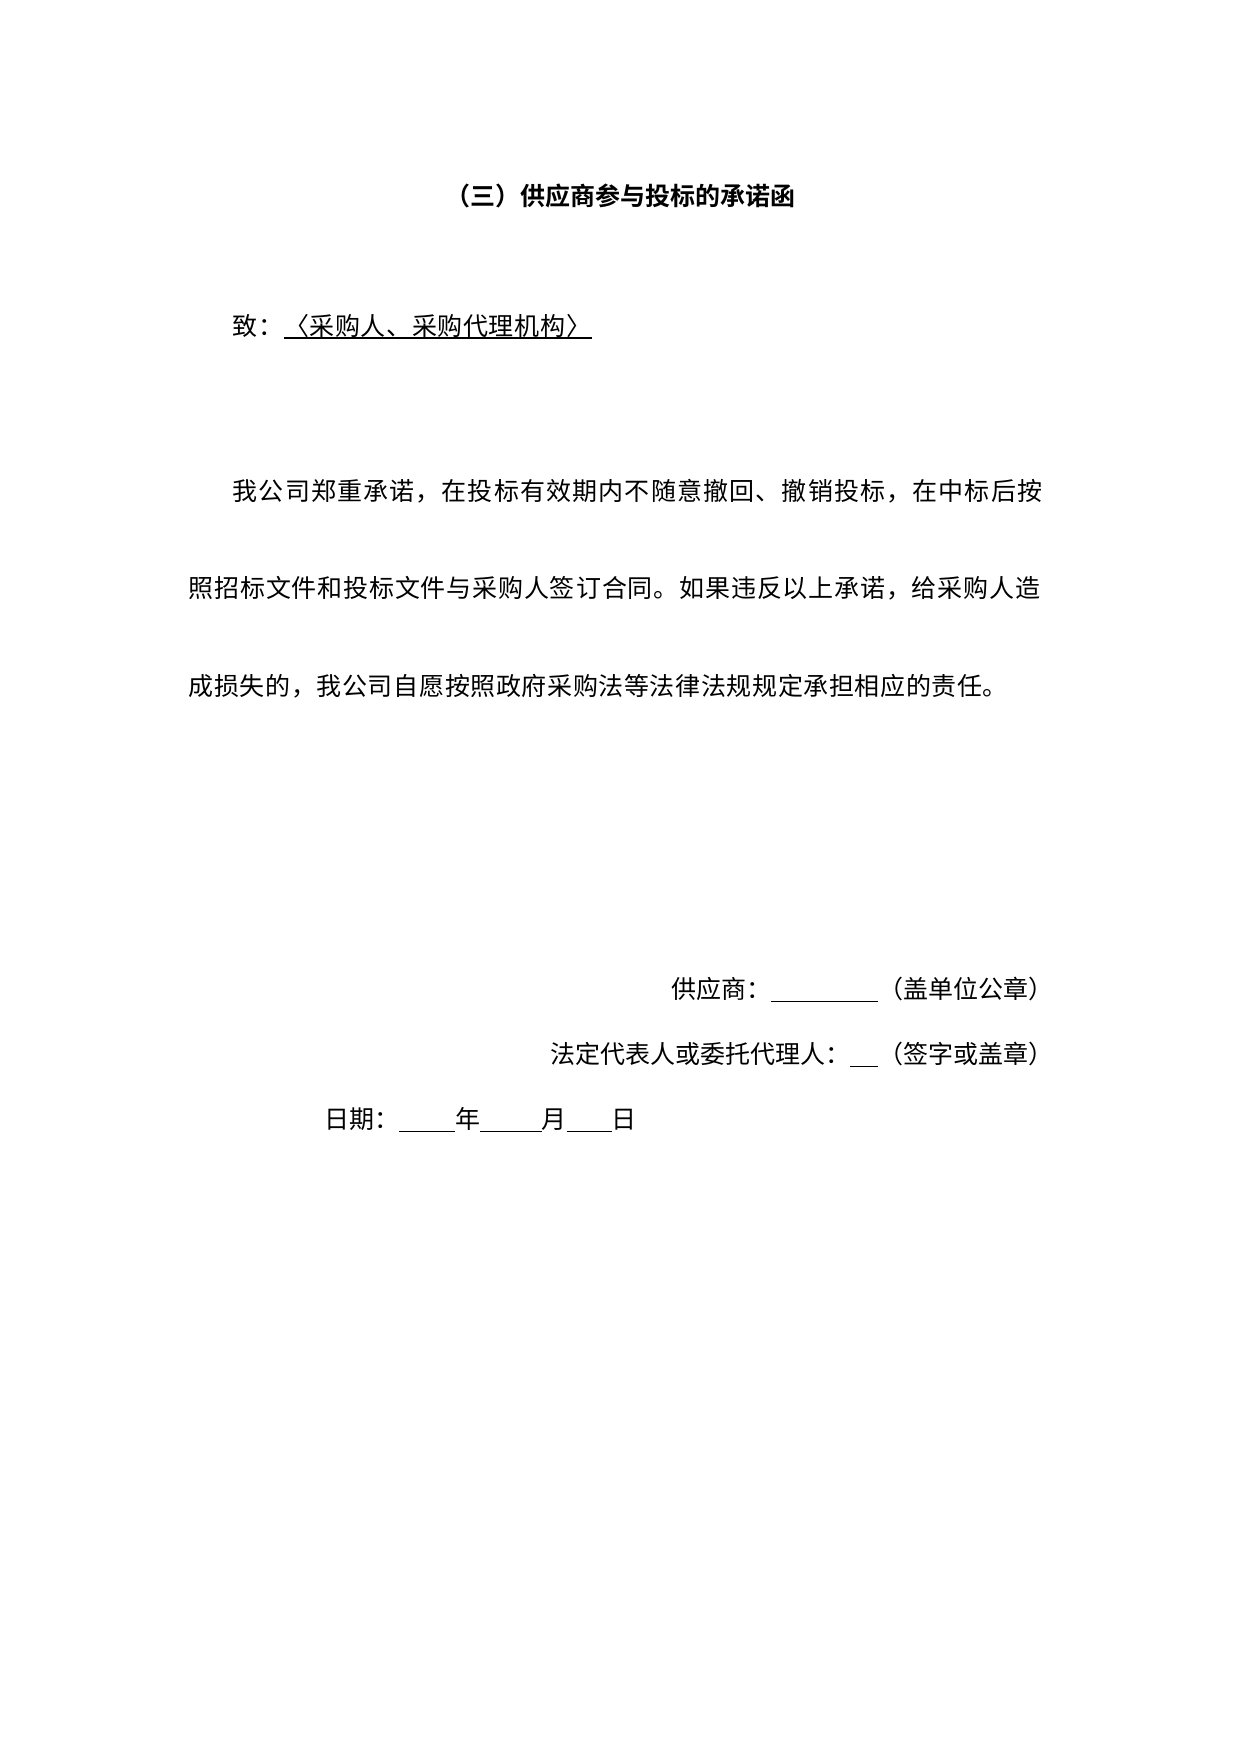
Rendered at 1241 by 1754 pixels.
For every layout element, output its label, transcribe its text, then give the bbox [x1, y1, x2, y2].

text 供应商： （盖单位公章） [187, 955, 1053, 1020]
text 法定代表人或委托代理人： （签字或盖章） [187, 1020, 1053, 1085]
text 我公司郑重承诺，在投标有效期内不随意撤回、撤销投标，在中标后按照招标文件和投标文件与采购人签订合同。如果违反以上承诺，给采购人造成损失的，我公司自愿按照政府采购法等法律法规规定承担相应的责任。 [188, 457, 1042, 717]
text （三）供应商参与投标的承诺函 [187, 162, 1053, 227]
text 致：〈采购人、采购代理机构〉 [188, 292, 1042, 357]
text 日期： 年 月 日 [187, 1085, 1053, 1150]
